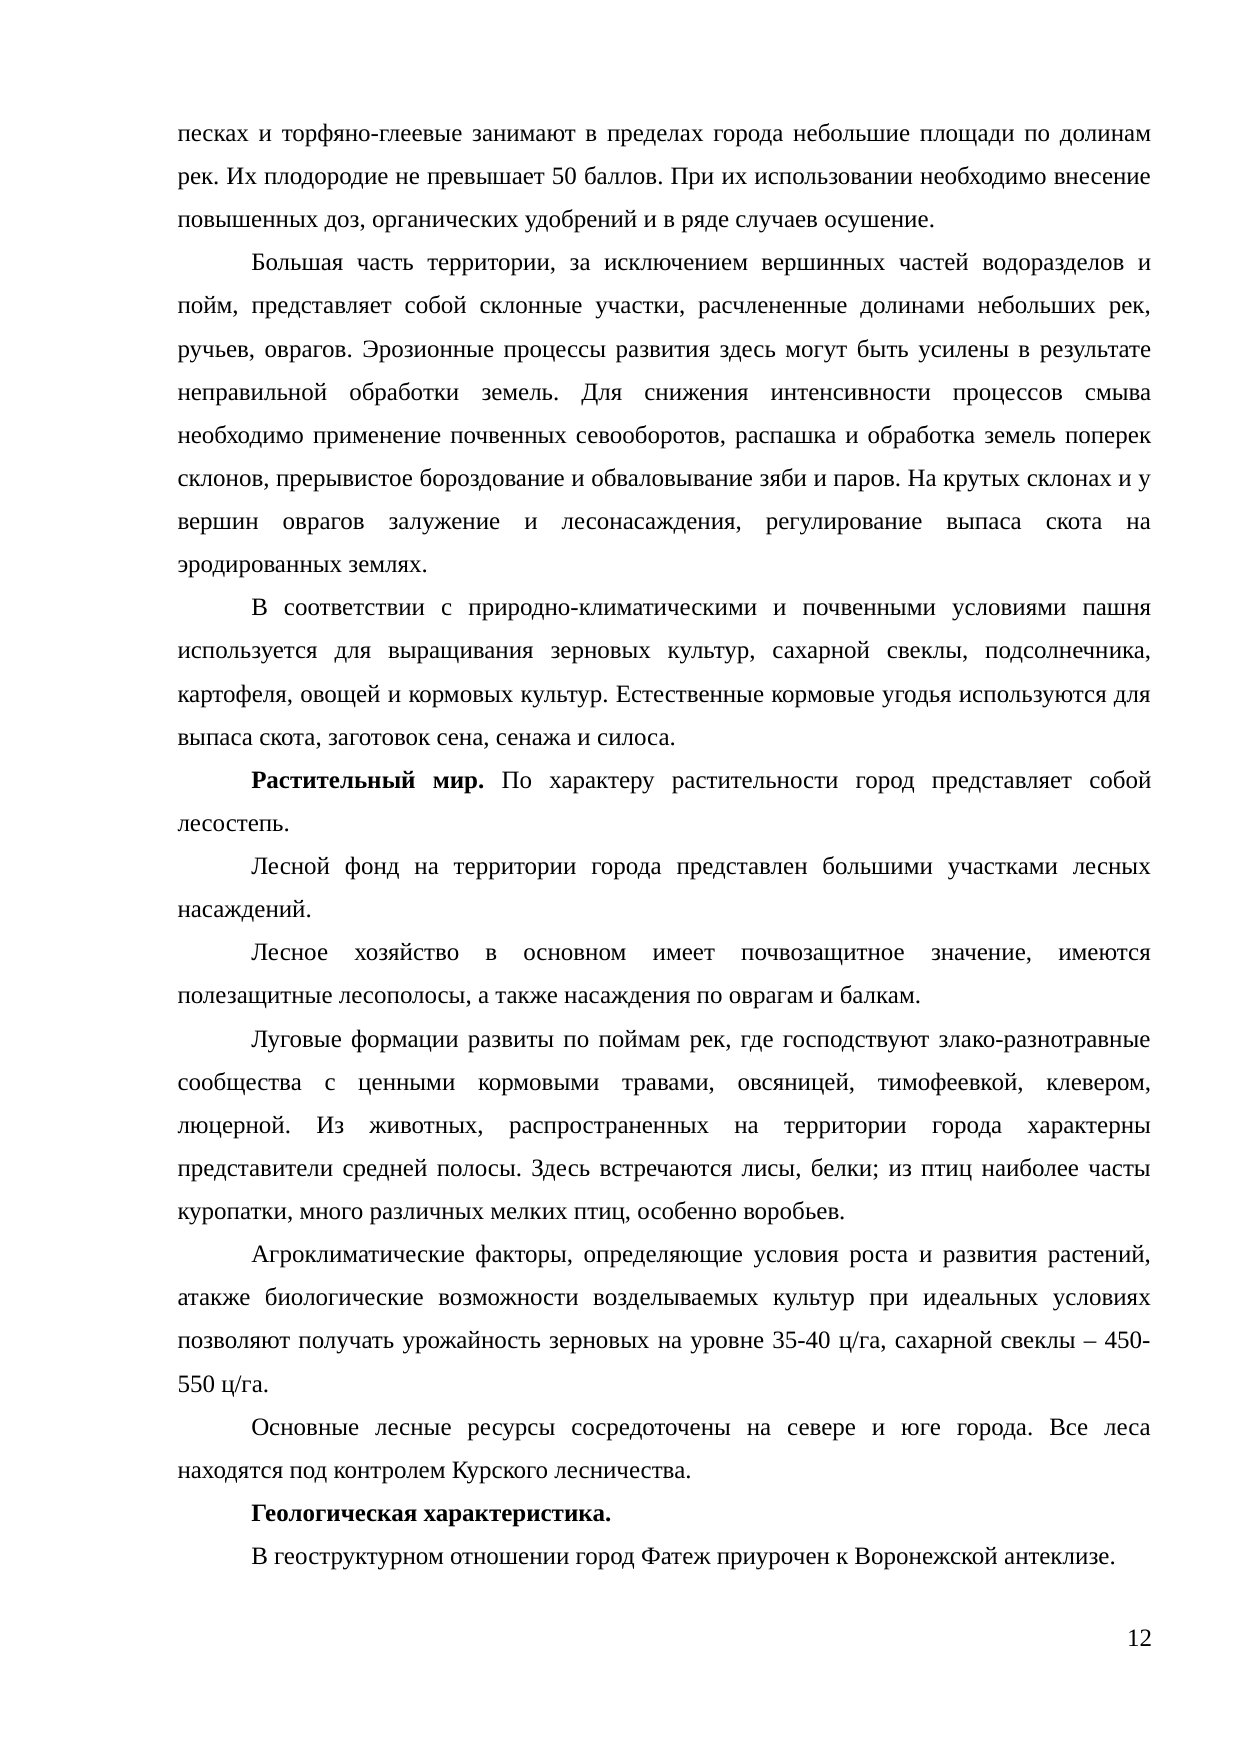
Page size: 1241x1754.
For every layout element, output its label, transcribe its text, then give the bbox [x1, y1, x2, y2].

text Большая часть территории, за исключением вершинных частей водоразделов и пойм, представляет собой склонные участки, расчлененные долинами небольших рек, ручьев, оврагов. Эрозионные процессы развития здесь могут быть усилены в результате неправильной обработки земель. Для снижения интенсивности процессов смыва необходимо применение почвенных севооборотов, распашка и обработка земель поперек склонов, прерывистое бороздование и обваловывание зяби и паров. На крутых склонах и у вершин оврагов залужение и лесонасаждения, регулирование выпаса скота на эродированных землях. [177, 247, 1152, 578]
text Растительный мир. По характеру растительности город представляет собой лесостепь. [177, 765, 1152, 837]
text В соответствии с природно-климатическими и почвенными условиями пашня используется для выращивания зерновых культур, сахарной свеклы, подсолнечника, картофеля, овощей и кормовых культур. Естественные кормовые угодья используются для выпаса скота, заготовок сена, сенажа и силоса. [177, 592, 1152, 751]
text Лесное хозяйство в основном имеет почвозащитное значение, имеются полезащитные лесополосы, а также насаждения по оврагам и балкам. [177, 937, 1152, 1009]
text Основные лесные ресурсы сосредоточены на севере и юге города. Все леса находятся под контролем Курского лесничества. [177, 1412, 1152, 1484]
text Луговые формации развиты по поймам рек, где господствуют злако-разнотравные сообщества с ценными кормовыми травами, овсяницей, тимофеевкой, клевером, люцерной. Из животных, распространенных на территории города характерны представители средней полосы. Здесь встречаются лисы, белки; из птиц наиболее часты куропатки, много различных мелких птиц, особенно воробьев. [177, 1024, 1152, 1225]
text Лесной фонд на территории города представлен большими участками лесных насаждений. [177, 851, 1152, 923]
text Агроклиматические факторы, определяющие условия роста и развития растений, атакже биологические возможности возделываемых культур при идеальных условиях позволяют получать урожайность зерновых на уровне 35-40 ц/га, сахарной свеклы – 450-550 ц/га. [177, 1239, 1152, 1397]
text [177, 118, 1152, 233]
text Геологическая характеристика. [177, 1498, 1152, 1527]
text В геоструктурном отношении город Фатеж приурочен к Воронежской антеклизе. [177, 1541, 1152, 1570]
